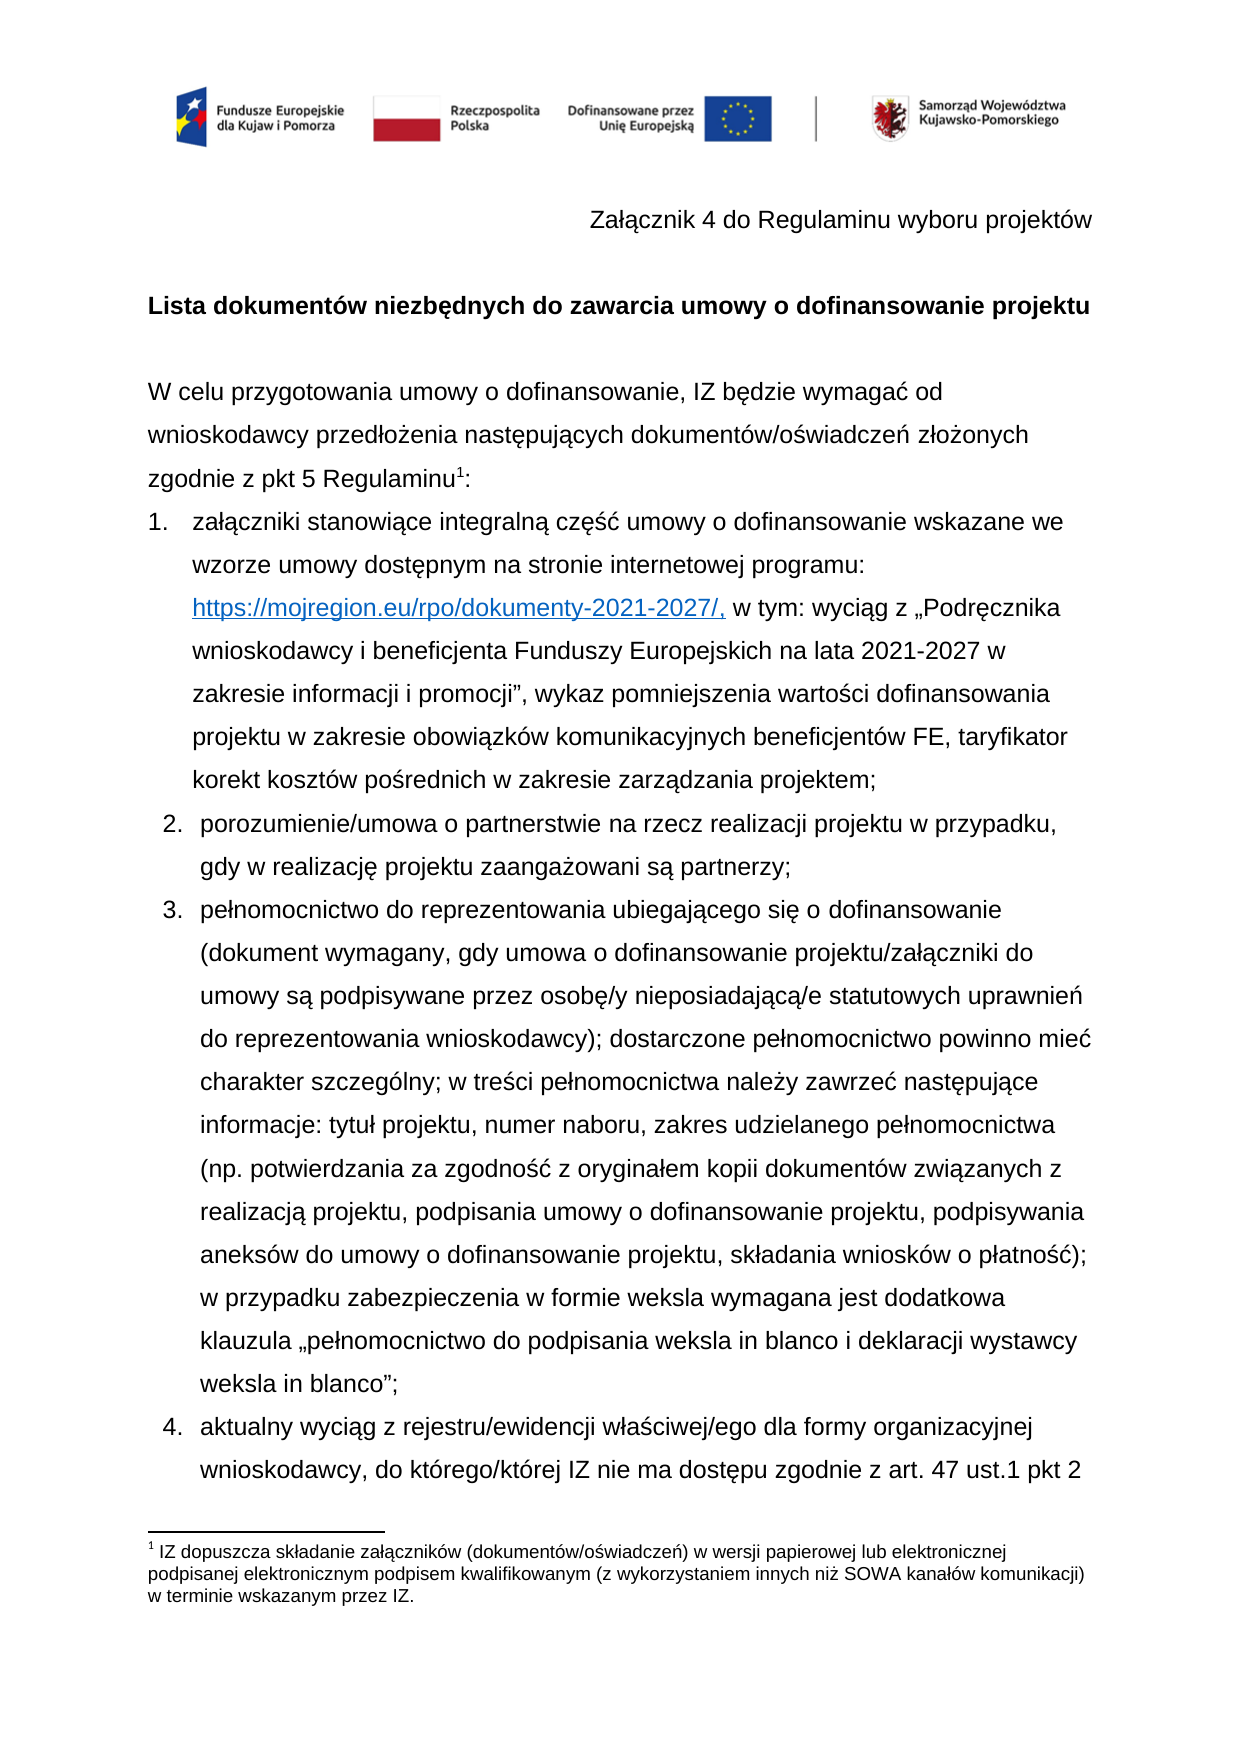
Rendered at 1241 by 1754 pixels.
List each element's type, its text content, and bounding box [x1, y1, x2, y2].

picture [147, 73, 1093, 162]
list pełnomocnictwo do reprezentowania ubiegającego się o dofinansowanie (dokument wymagany, gdy umowa o dofinansowanie projektu/załączniki do umowy są podpisywane przez osobę/y nieposiadającą/e statutowych uprawnień do reprezentowania wnioskodawcy); dostarczone pełnomocnictwo powinno mieć charakter szczególny; w treści pełnomocnictwa należy zawrzeć następujące informacje: tytuł projektu, numer naboru, zakres udzielanego pełnomocnictwa (np. potwierdzania za zgodność z oryginałem kopii dokumentów związanych z realizacją projektu, podpisania umowy o dofinansowanie projektu, podpisywania aneksów do umowy o dofinansowanie projektu, składania wniosków o płatność); w przypadku zabezpieczenia w formie weksla wymagana jest dodatkowa klauzula „pełnomocnictwo do podpisania weksla in blanco i deklaracji wystawcy weksla in blanco”; [162, 895, 1093, 1398]
list załączniki stanowiące integralną część umowy o dofinansowanie wskazane we wzorze umowy dostępnym na stronie internetowej programu: https://mojregion.eu/rpo/dokumenty-2021-2027/, w tym: wyciąg z „Podręcznika wnioskodawcy i beneficjenta Funduszy Europejskich na lata 2021-2027 w zakresie informacji i promocji”, wykaz pomniejszenia wartości dofinansowania projektu w zakresie obowiązków komunikacyjnych beneficjentów FE, taryfikator korekt kosztów pośrednich w zakresie zarządzania projektem; [148, 507, 1093, 794]
list porozumienie/umowa o partnerstwie na rzecz realizacji projektu w przypadku, gdy w realizację projektu zaangażowani są partnerzy; [162, 809, 1093, 881]
text Lista dokumentów niezbędnych do zawarcia umowy o dofinansowanie projektu [148, 291, 1093, 320]
text Załącznik 4 do Regulaminu wyboru projektów [148, 205, 1093, 234]
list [162, 1412, 1093, 1484]
text W celu przygotowania umowy o dofinansowanie, IZ będzie wymagać od wnioskodawcy przedłożenia następujących dokumentów/oświadczeń złożonych zgodnie z pkt 5 Regulaminu: [148, 377, 1093, 492]
